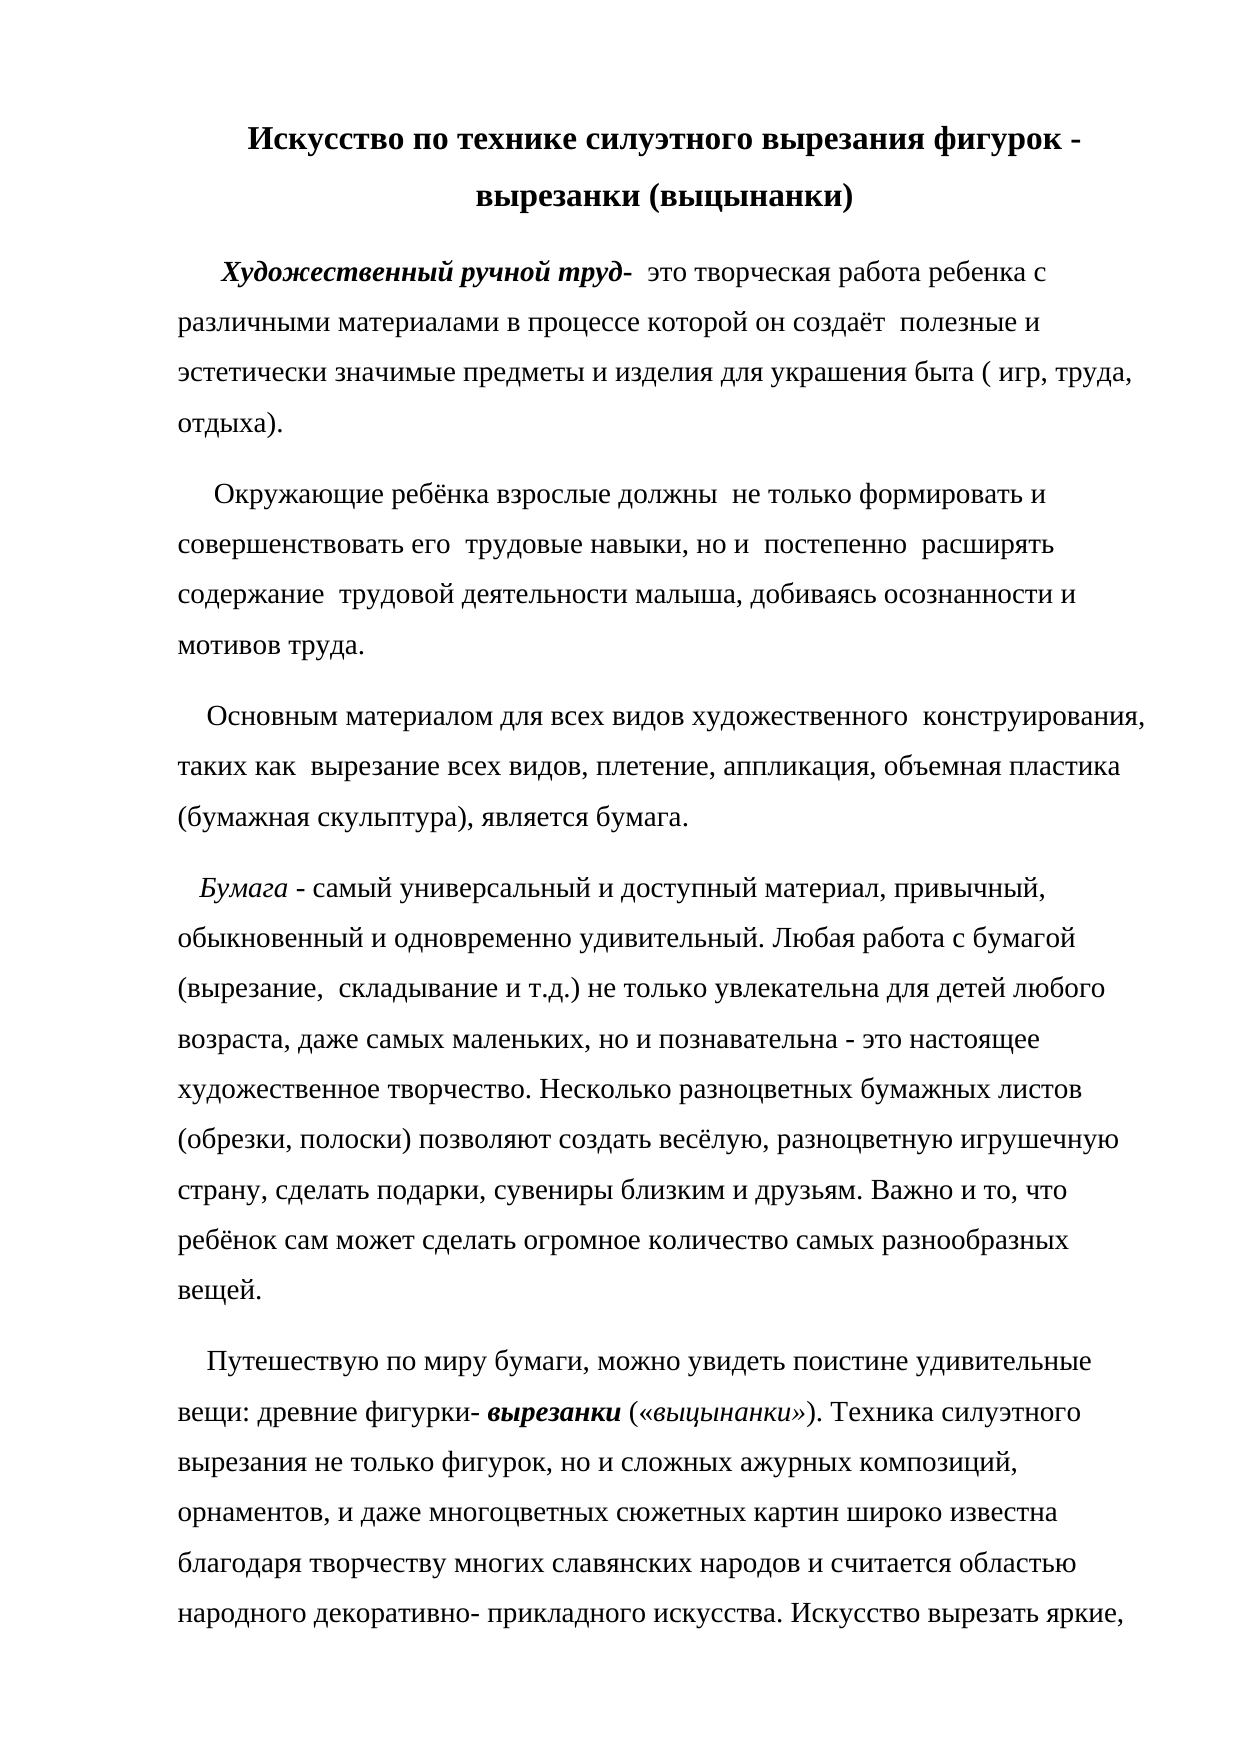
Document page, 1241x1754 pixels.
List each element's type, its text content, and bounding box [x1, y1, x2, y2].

text Художественный ручной труд- это творческая работа ребенка с различными материалами в процессе которой он создаёт полезные и эстетически значимые предметы и изделия для украшения быта ( игр, труда, отдыха). [177, 254, 1152, 438]
text Искусство по технике силуэтного вырезания фигурок - вырезанки (выцынанки) [177, 118, 1152, 214]
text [177, 1343, 1152, 1629]
text Бумага - самый универсальный и доступный материал, привычный, обыкновенный и одновременно удивительный. Любая работа с бумагой (вырезание, складывание и т.д.) не только увлекательна для детей любого возраста, даже самых маленьких, но и познавательна - это настоящее художественное творчество. Несколько разноцветных бумажных листов (обрезки, полоски) позволяют создать весёлую, разноцветную игрушечную страну, сделать подарки, сувениры близким и друзьям. Важно и то, что ребёнок сам может сделать огромное количество самых разнообразных вещей. [177, 870, 1152, 1306]
text Основным материалом для всех видов художественного конструирования, таких как вырезание всех видов, плетение, аппликация, объемная пластика (бумажная скульптура), является бумага. [177, 698, 1152, 832]
text Окружающие ребёнка взрослые должны не только формировать и совершенствовать его трудовые навыки, но и постепенно расширять содержание трудовой деятельности малыша, добиваясь осознанности и мотивов труда. [177, 476, 1152, 661]
